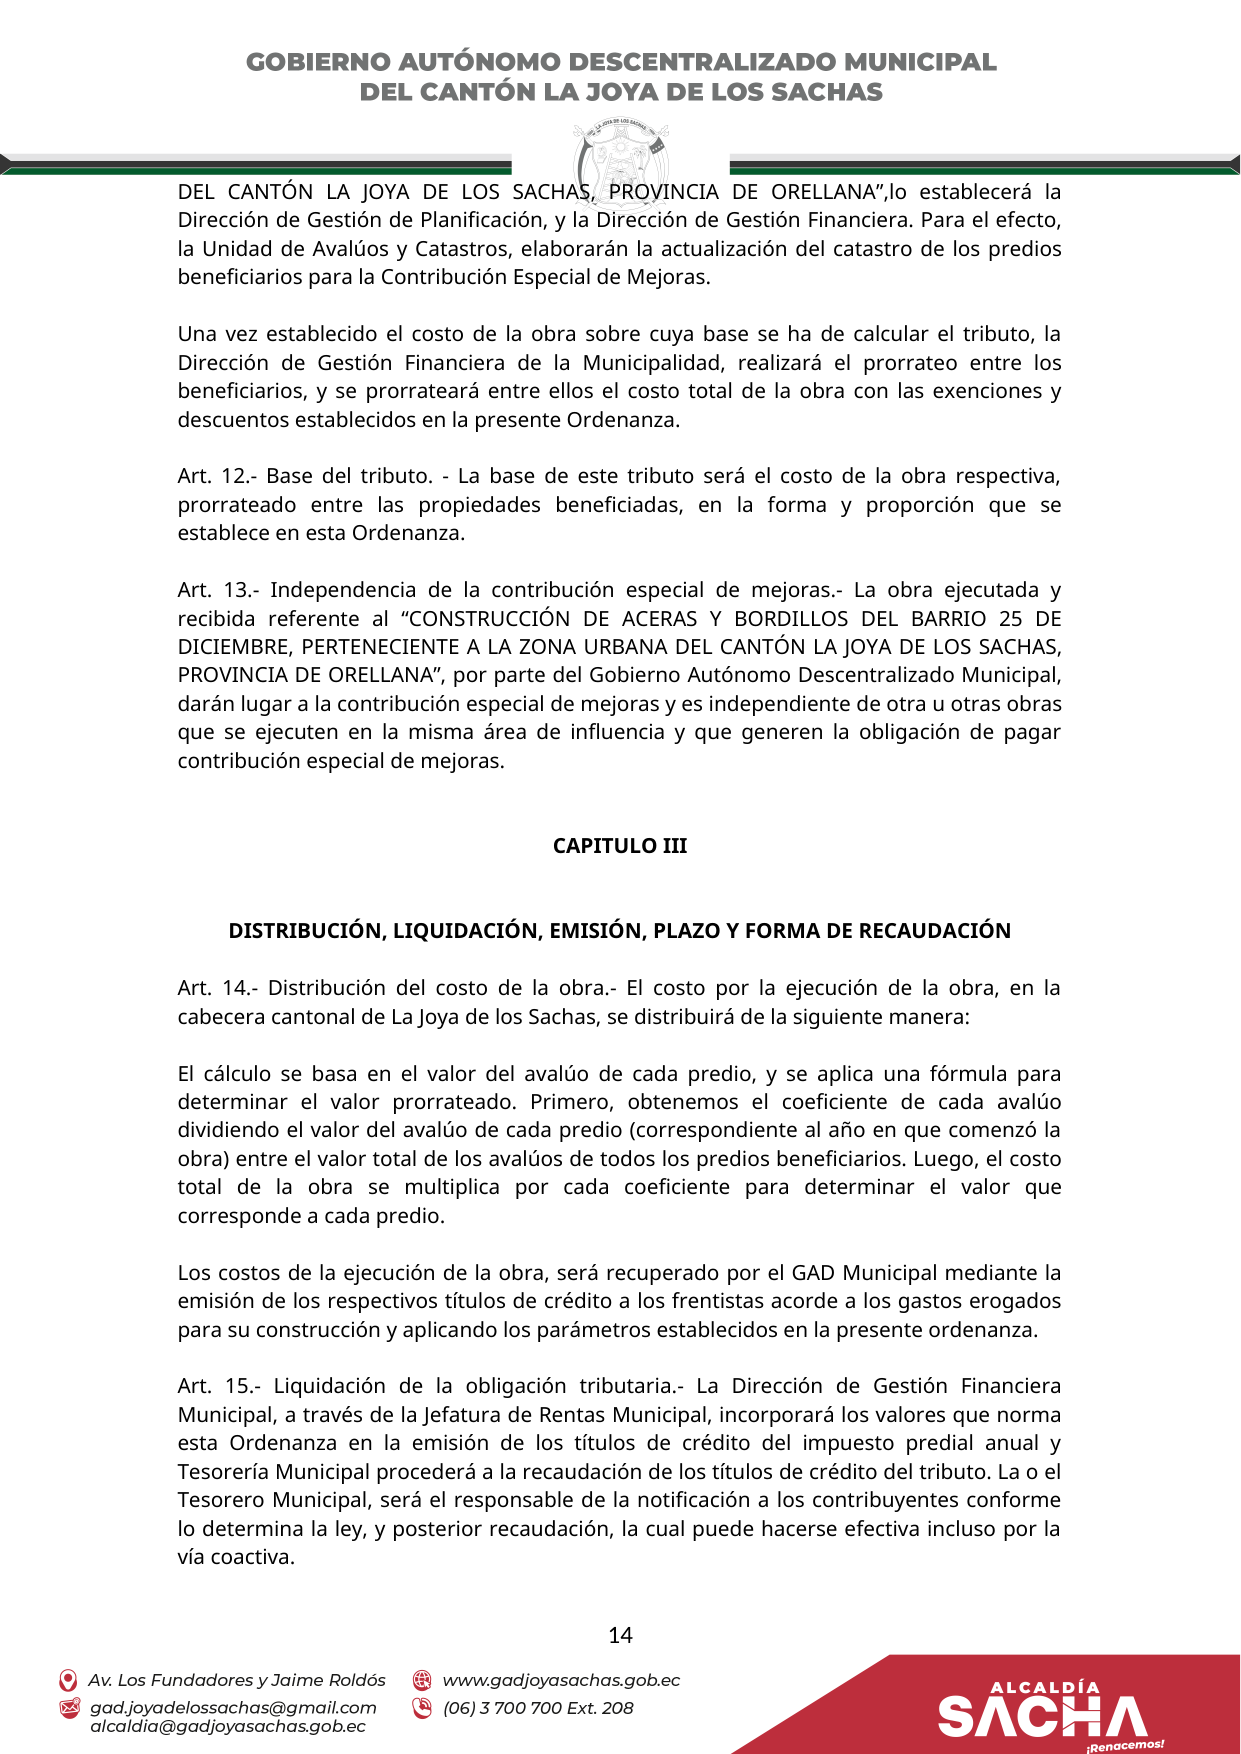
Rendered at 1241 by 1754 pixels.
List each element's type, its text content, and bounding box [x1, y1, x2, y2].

text Los costos de la ejecución de la obra, será recuperado por el GAD Municipal mediante la emisión de los respectivos títulos de crédito a los frentistas acorde a los gastos erogados para su construcción y aplicando los parámetros establecidos en la presente ordenanza. [177, 1258, 1063, 1343]
text Una vez establecido el costo de la obra sobre cuya base se ha de calcular el tributo, la Dirección de Gestión Financiera de la Municipalidad, realizará el prorrateo entre los beneficiarios, y se prorrateará entre ellos el costo total de la obra con las exenciones y descuentos establecidos en la presente Ordenanza. [177, 319, 1063, 433]
text Art. 15.- Liquidación de la obligación tributaria.- La Dirección de Gestión Financiera Municipal, a través de la Jefatura de Rentas Municipal, incorporará los valores que norma esta Ordenanza en la emisión de los títulos de crédito del impuesto predial anual y Tesorería Municipal procederá a la recaudación de los títulos de crédito del tributo. La o el Tesorero Municipal, será el responsable de la notificación a los contribuyentes conforme lo determina la ley, y posterior recaudación, la cual puede hacerse efectiva incluso por la vía coactiva. [177, 1372, 1063, 1571]
picture [0, 15, 1241, 1754]
text Art. 14.- Distribución del costo de la obra.- El costo por la ejecución de la obra, en la cabecera cantonal de La Joya de los Sachas, se distribuirá de la siguiente manera: [177, 973, 1063, 1030]
text CAPITULO III [177, 831, 1063, 860]
text Art. 12.- Base del tributo. - La base de este tributo será el costo de la obra respectiva, prorrateado entre las propiedades beneficiadas, en la forma y proporción que se establece en esta Ordenanza. [177, 462, 1063, 547]
text DISTRIBUCIÓN, LIQUIDACIÓN, EMISIÓN, PLAZO Y FORMA DE RECAUDACIÓN [177, 917, 1063, 945]
text El cálculo se basa en el valor del avalúo de cada predio, y se aplica una fórmula para determinar el valor prorrateado. Primero, obtenemos el coeficiente de cada avalúo dividiendo el valor del avalúo de cada predio (correspondiente al año en que comenzó la obra) entre el valor total de los avalúos de todos los predios beneficiarios. Luego, el costo total de la obra se multiplica por cada coeficiente para determinar el valor que corresponde a cada predio. [177, 1059, 1063, 1229]
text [177, 177, 1063, 291]
text Art. 13.- Independencia de la contribución especial de mejoras.- La obra ejecutada y recibida referente al “CONSTRUCCIÓN DE ACERAS Y BORDILLOS DEL BARRIO 25 DE DICIEMBRE, PERTENECIENTE A LA ZONA URBANA DEL CANTÓN LA JOYA DE LOS SACHAS, PROVINCIA DE ORELLANA”, por parte del Gobierno Autónomo Descentralizado Municipal, darán lugar a la contribución especial de mejoras y es independiente de otra u otras obras que se ejecuten en la misma área de influencia y que generen la obligación de pagar contribución especial de mejoras. [177, 575, 1063, 774]
